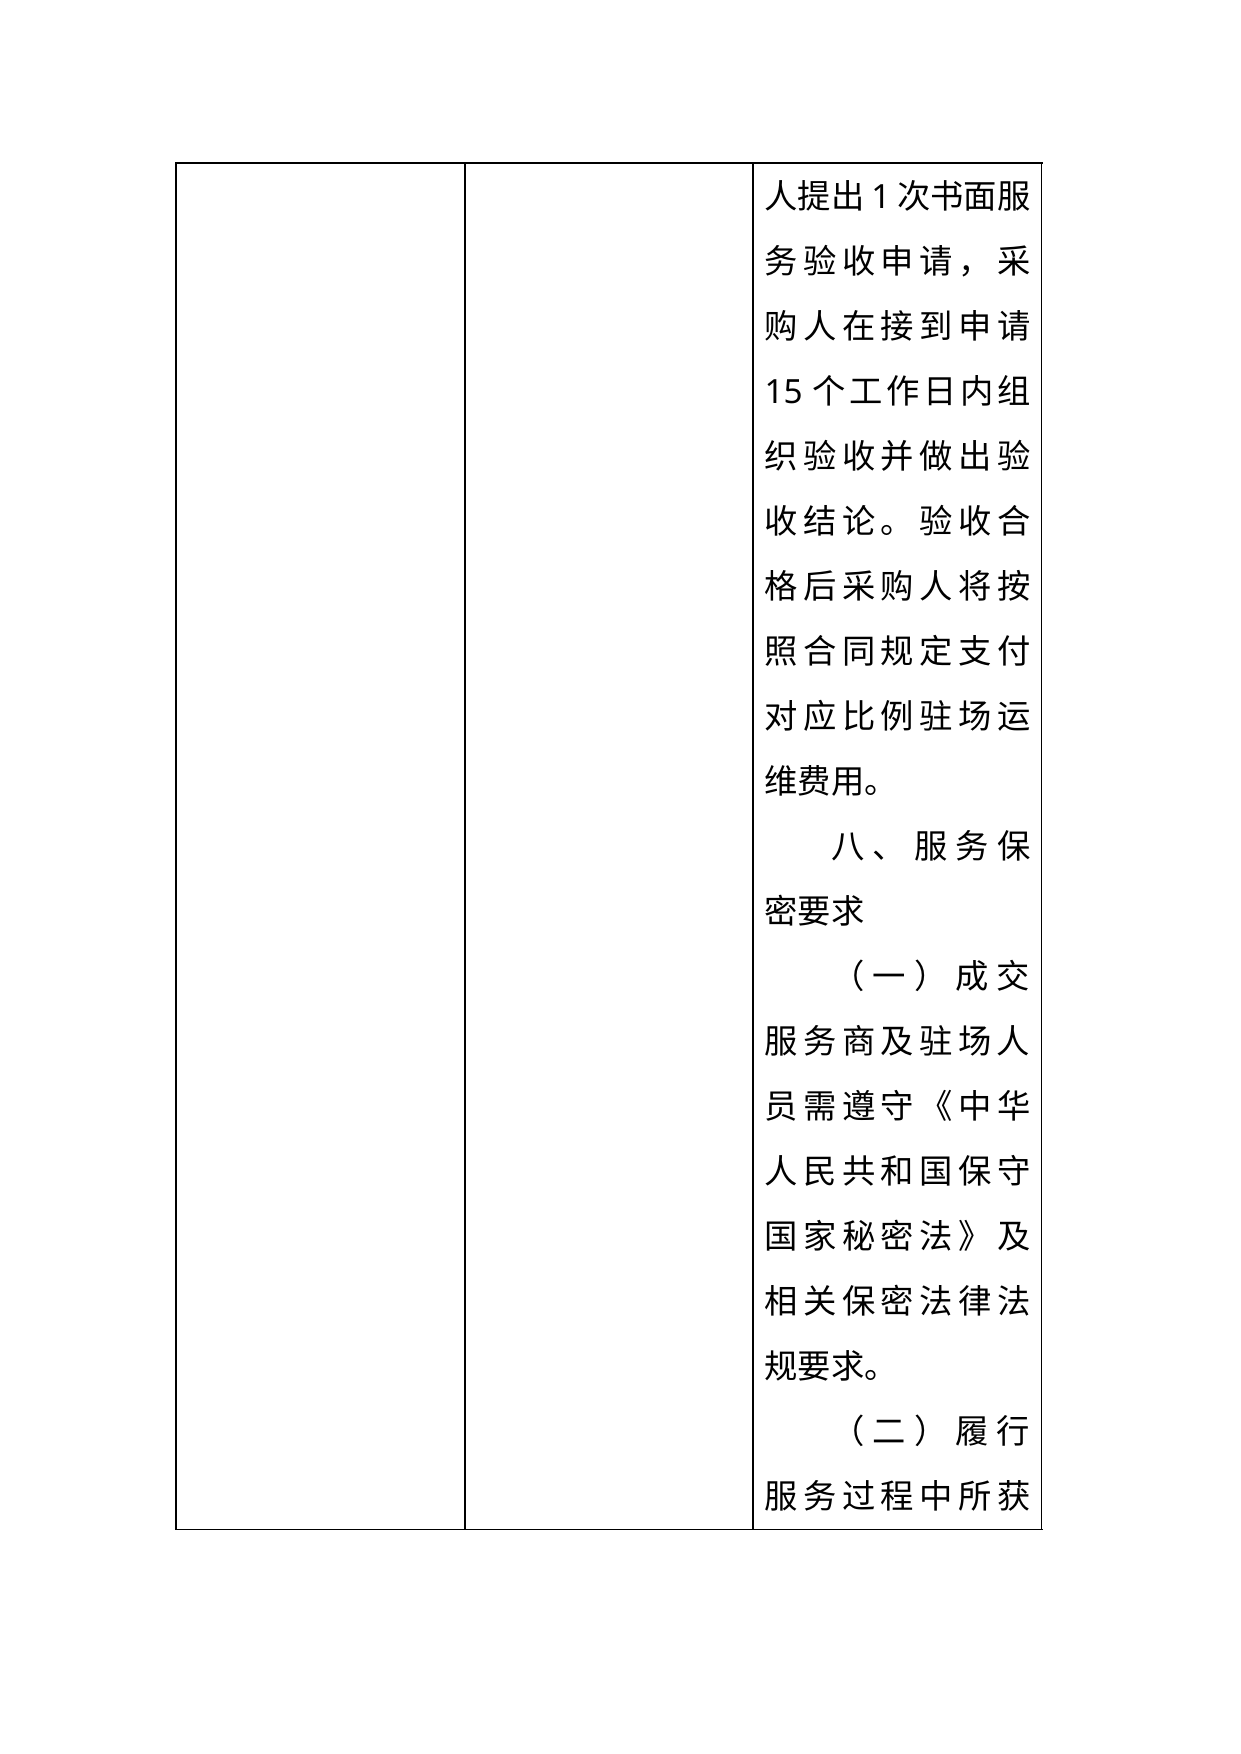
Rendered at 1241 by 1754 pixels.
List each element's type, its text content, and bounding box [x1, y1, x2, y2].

table_cell [466, 164, 752, 1528]
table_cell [754, 164, 1041, 1528]
table_cell 1 [177, 164, 464, 1528]
